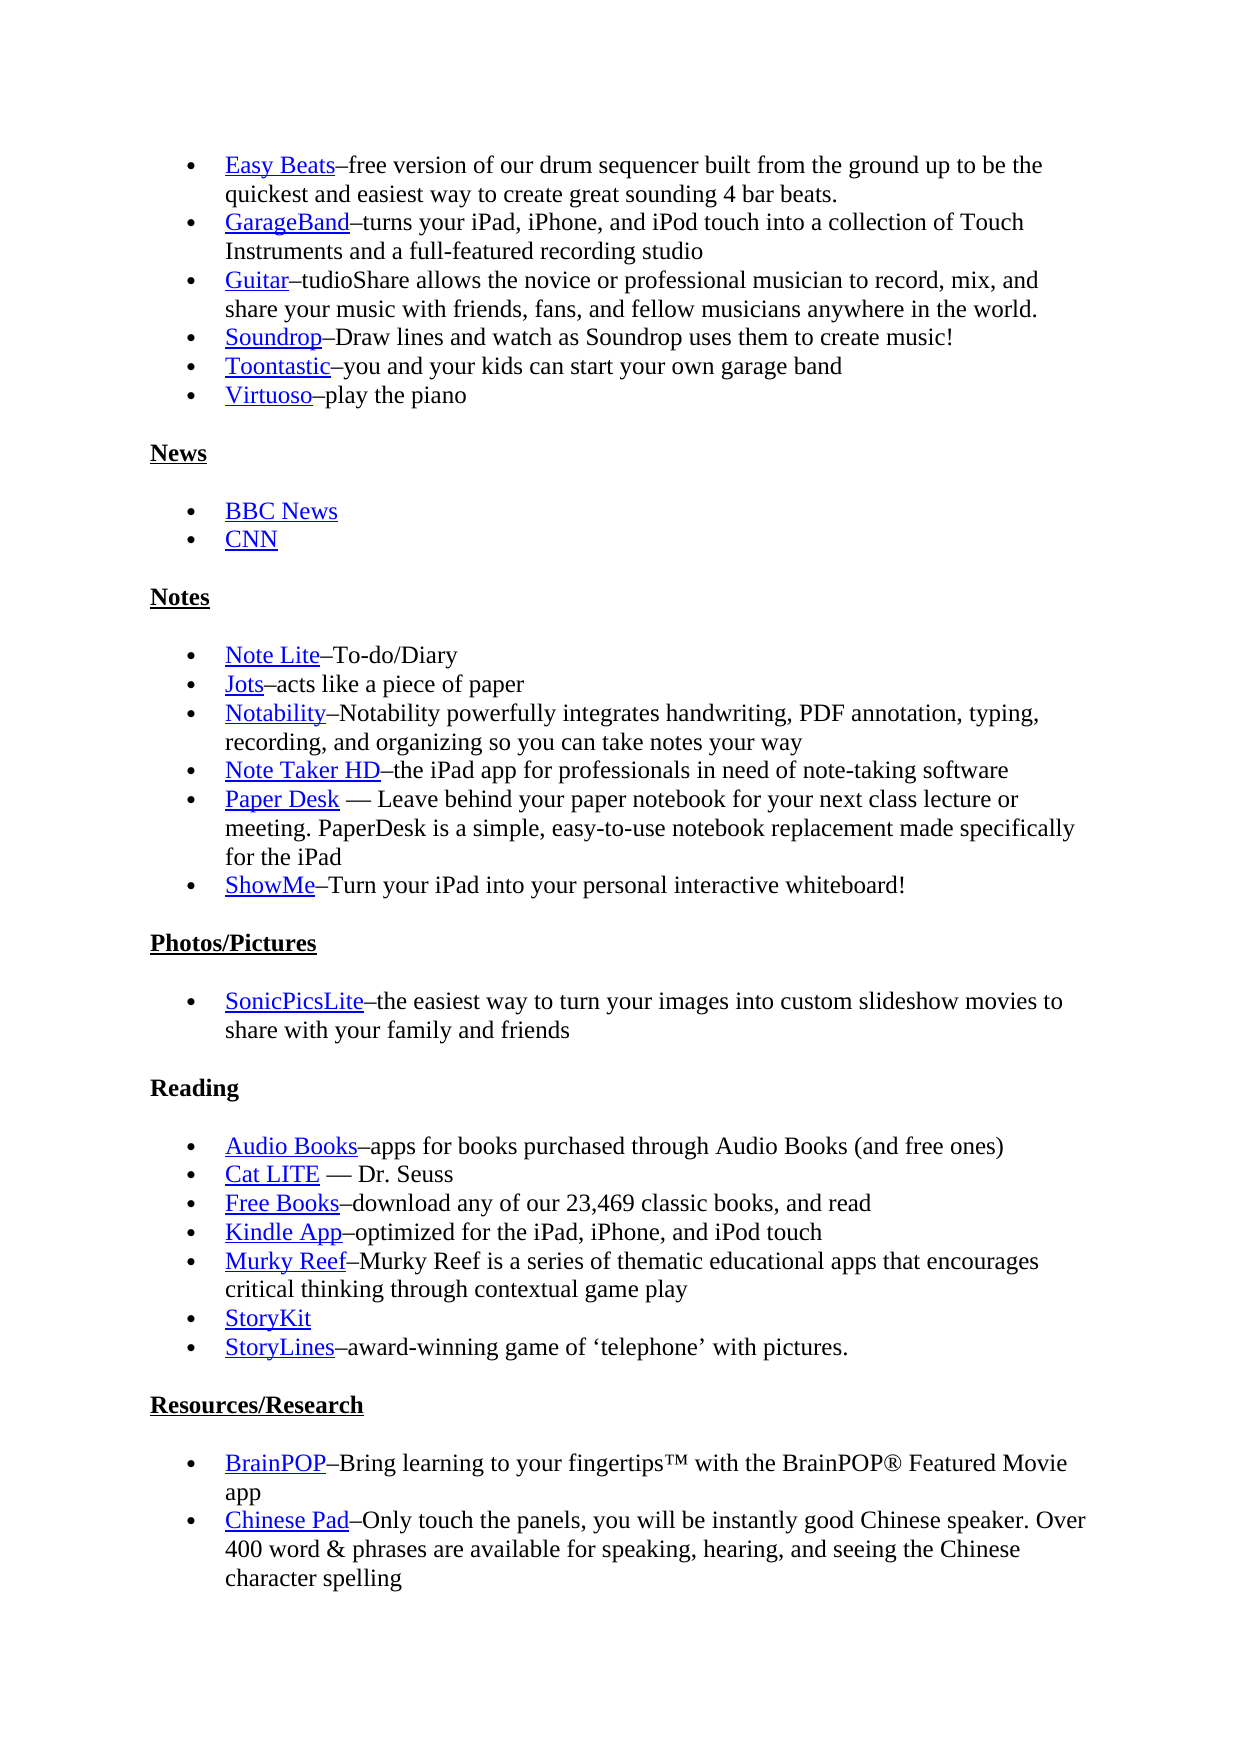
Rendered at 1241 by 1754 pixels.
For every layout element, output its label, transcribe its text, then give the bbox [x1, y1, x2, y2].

list Free Books–download any of our 23,469 classic books, and read [187, 1188, 1090, 1217]
list GarageBand–turns your iPad, iPhone, and iPod touch into a collection of Touch Instruments and a full-featured recording studio [187, 207, 1090, 265]
list Chinese Pad–Only touch the panels, you will be instantly good Chinese speaker. Over 400 word & phrases are available for speaking, hearing, and seeing the Chinese character spelling [187, 1505, 1090, 1592]
list SonicPicsLite–the easiest way to turn your images into custom slideshow movies to share with your family and friends [187, 986, 1090, 1044]
list Toontastic–you and your kids can start your own garage band [187, 351, 1090, 380]
list ShowMe–Turn your iPad into your personal interactive whiteboard! [187, 870, 1090, 899]
list Kindle App–optimized for the iPad, iPhone, and iPod touch [187, 1217, 1090, 1246]
list Audio Books–apps for books purchased through Audio Books (and free ones) [187, 1131, 1090, 1159]
list Note Lite–To-do/Diary [187, 640, 1090, 669]
list Guitar–tudioShare allows the novice or professional musician to record, mix, and share your music with friends, fans, and fellow musicians anywhere in the world. [187, 265, 1090, 322]
list BrainPOP–Bring learning to your fingertips™ with the BrainPOP® Featured Movie app [187, 1448, 1090, 1505]
text Reading [150, 1073, 1090, 1102]
text News [150, 438, 1090, 467]
list Paper Desk — Leave behind your paper notebook for your next class lecture or meeting. PaperDesk is a simple, easy-to-use notebook replacement made specifically for the iPad [187, 784, 1090, 870]
list Cat LITE — Dr. Seuss [187, 1159, 1090, 1188]
list StoryLines–award-winning game of ‘telephone’ with pictures. [187, 1332, 1090, 1361]
list Easy Beats–free version of our drum sequencer built from the ground up to be the quickest and easiest way to create great sounding 4 bar beats. [187, 150, 1090, 207]
list StoryKit [187, 1303, 1090, 1332]
list CNN [187, 524, 1090, 553]
list BBC News [187, 496, 1090, 524]
text Photos/Pictures [150, 928, 1090, 957]
list Virtuoso–play the piano [187, 380, 1090, 409]
list Note Taker HD–the iPad app for professionals in need of note-taking software [187, 755, 1090, 784]
text Notes [150, 582, 1090, 611]
list Jots–acts like a piece of paper [187, 669, 1090, 698]
list Soundrop–Draw lines and watch as Soundrop uses them to create music! [187, 322, 1090, 351]
list Murky Reef–Murky Reef is a series of thematic educational apps that encourages critical thinking through contextual game play [187, 1246, 1090, 1303]
text Resources/Research [150, 1390, 1090, 1419]
list Notability–Notability powerfully integrates handwriting, PDF annotation, typing, recording, and organizing so you can take notes your way [187, 698, 1090, 755]
